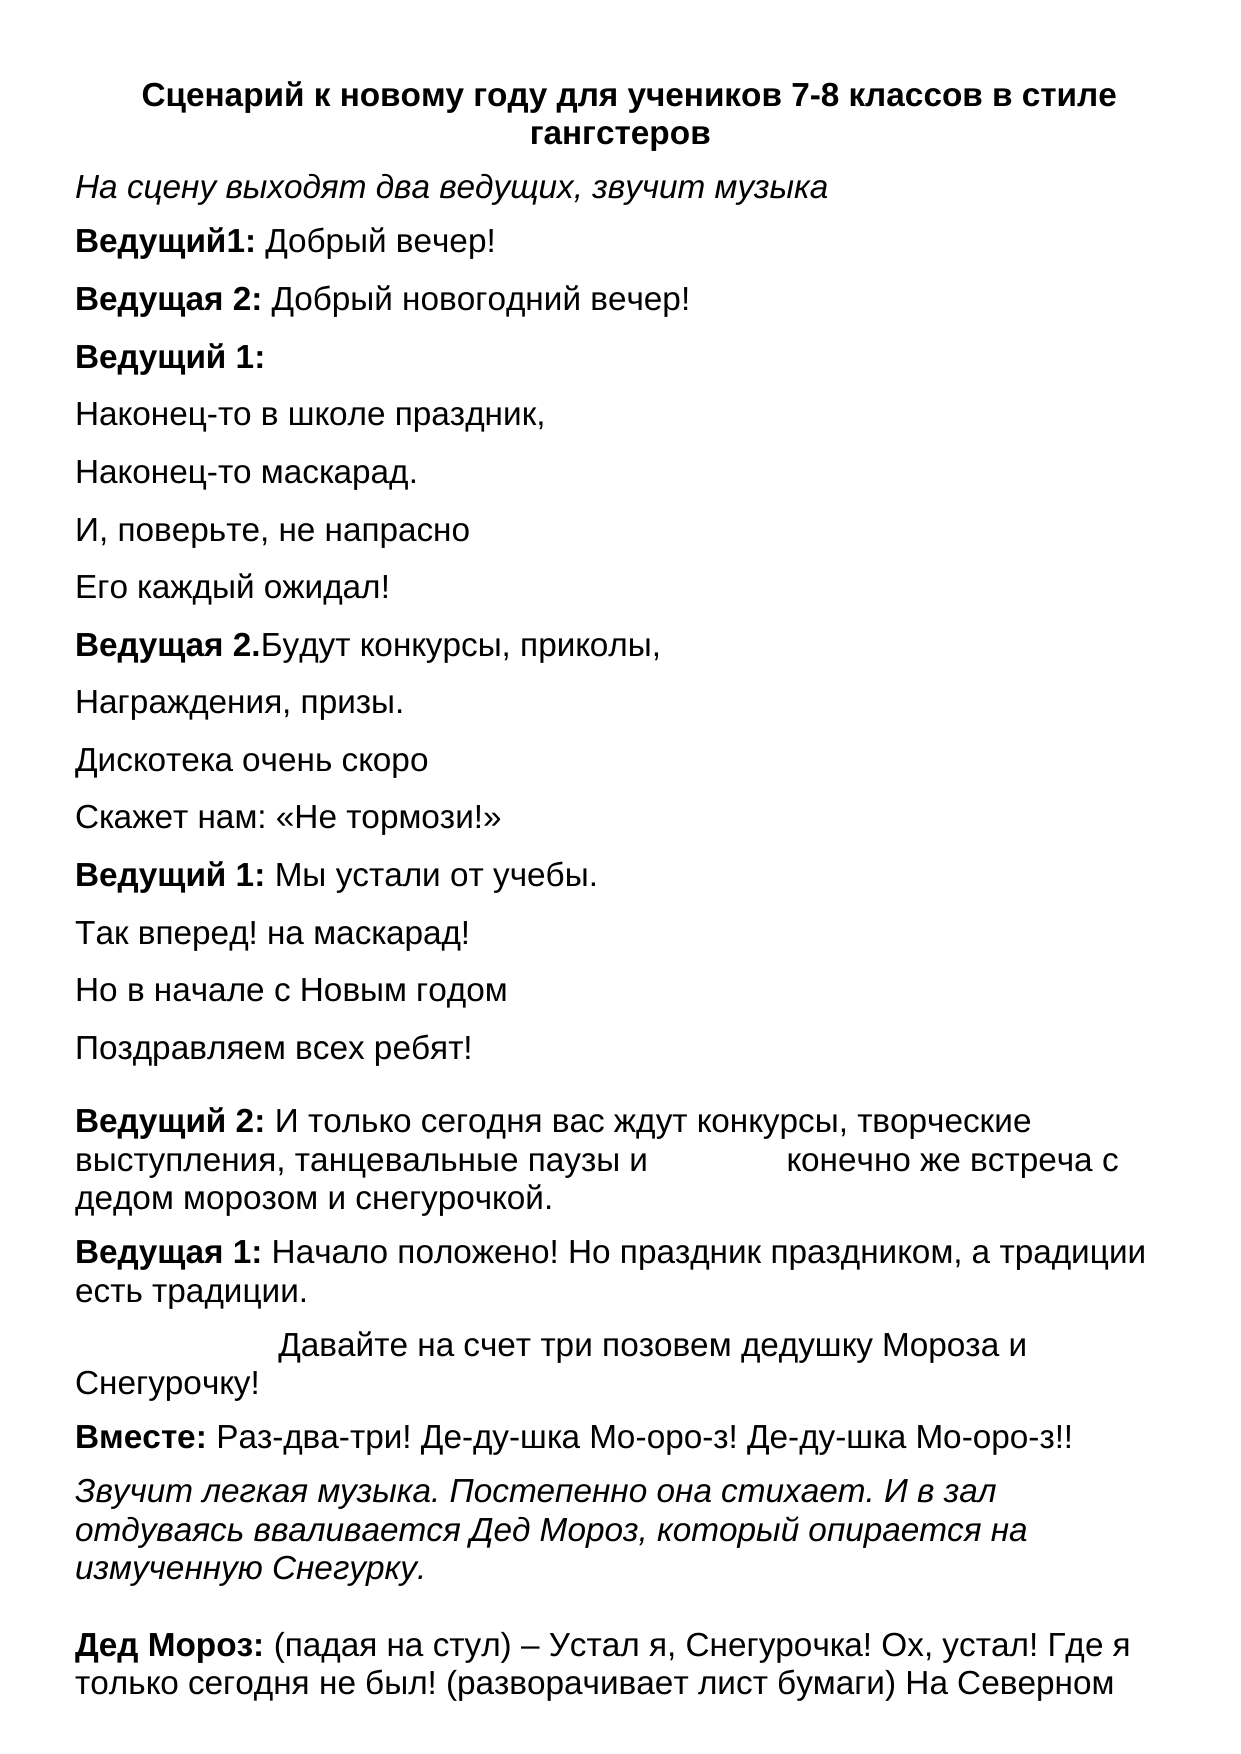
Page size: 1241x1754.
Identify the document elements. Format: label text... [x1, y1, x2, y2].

text Ведущий 2: И только сегодня вас ждут конкурсы, творческие выступления, танцевальные паузы и конечно же встреча с дедом морозом и снегурочкой. [75, 1101, 1165, 1217]
text Ведущий1: Добрый вечер! Ведущая 2: Добрый новогодний вечер! Ведущий 1: Наконец-то в школе праздник, Наконец-то маскарад. И, поверьте, не напрасно Его каждый ожидал! Ведущая 2.Будут конкурсы, приколы, Награждения, призы. Дискотека очень скоро Скажет нам: «Не тормози!» Ведущий 1: Мы устали от учебы. Так вперед! на маскарад! Но в начале с Новым годом Поздравляем всех ребят! [75, 222, 1165, 1066]
text Сценарий к новому году для учеников 7-8 классов в стиле гангстеров [75, 75, 1165, 152]
text Ведущая 1: Начало положено! Но праздник праздником, а традиции есть традиции. [75, 1232, 1165, 1309]
text Давайте на счет три позовем дедушку Мороза и Снегурочку! [75, 1325, 1165, 1402]
text Вместе: Раз-два-три! Де-ду-шка Мо-оро-з! Де-ду-шка Мо-оро-з!! [75, 1417, 1165, 1456]
text На сцену выходят два ведущих, звучит музыка [75, 167, 1165, 206]
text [75, 1471, 1165, 1702]
